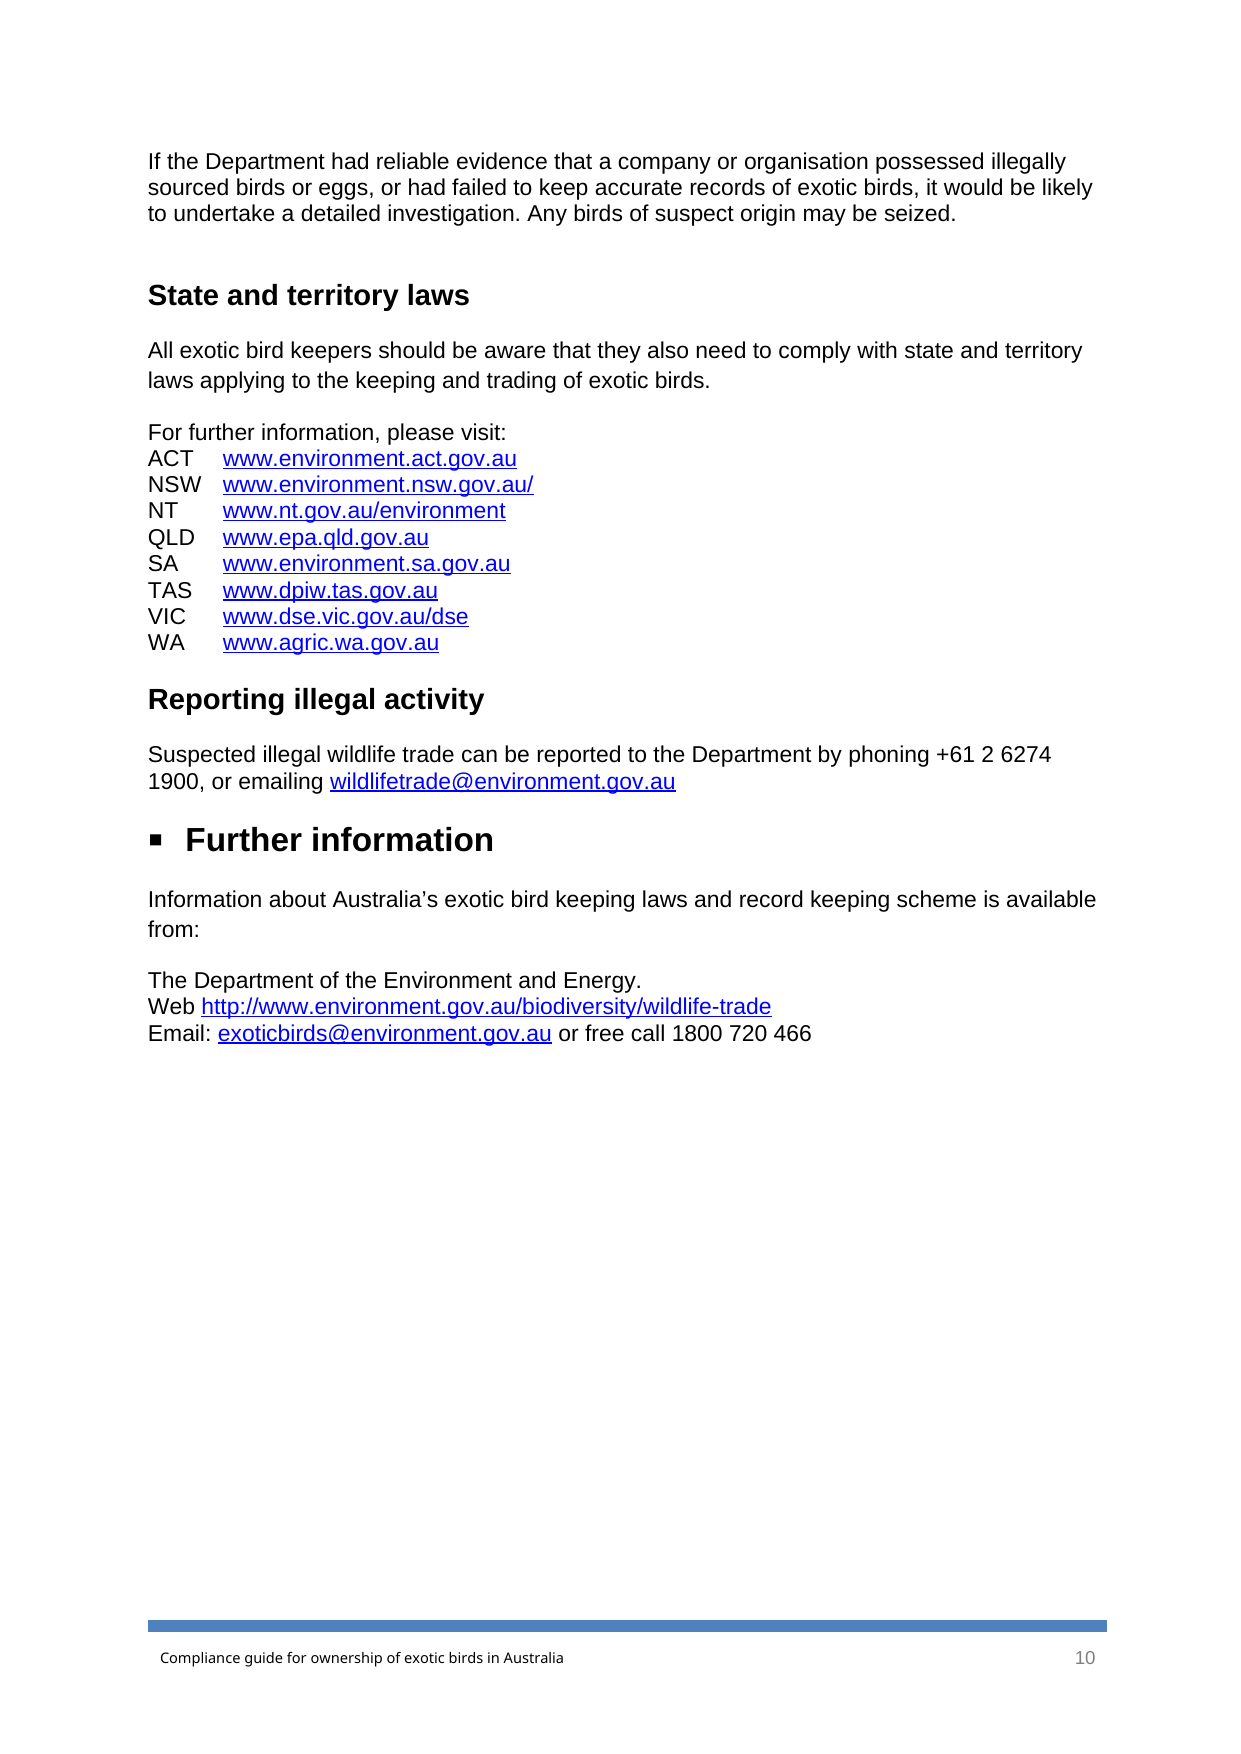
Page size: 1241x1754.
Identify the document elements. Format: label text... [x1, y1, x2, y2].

text SA www.environment.sa.gov.au [148, 550, 1107, 577]
text NSW www.environment.nsw.gov.au/ [148, 471, 1107, 497]
text WA www.agric.wa.gov.au [148, 629, 1107, 656]
list Further information [148, 820, 1107, 859]
text Web http://www.environment.gov.au/biodiversity/wildlife-trade Email: exoticbirds@environment.gov.au or free call 1800 720 466 [148, 993, 1107, 1046]
list All exotic bird keepers should be aware that they also need to comply with state and territory laws applying to the keeping and trading of exotic birds. [148, 337, 1107, 394]
text The Department of the Environment and Energy. [148, 967, 1107, 993]
text VIC www.dse.vic.gov.au/dse [148, 603, 1107, 629]
text For further information, please visit: [148, 418, 1107, 445]
text TAS www.dpiw.tas.gov.au [148, 577, 1107, 603]
text If the Department had reliable evidence that a company or organisation possessed illegally sourced birds or eggs, or had failed to keep accurate records of exotic birds, it would be likely to undertake a detailed investigation. Any birds of suspect origin may be seized. [148, 148, 1107, 227]
text NT www.nt.gov.au/environment [148, 497, 1107, 524]
text ACT www.environment.act.gov.au [148, 445, 1107, 471]
list State and territory laws [148, 278, 1107, 311]
text QLD www.epa.qld.gov.au [148, 524, 1107, 550]
list Reporting illegal activity [148, 682, 1107, 716]
list Information about Australia’s exotic bird keeping laws and record keeping scheme is available from: [148, 886, 1107, 942]
text Suspected illegal wildlife trade can be reported to the Department by phoning +61 2 6274 1900, or emailing wildlifetrade@environment.gov.au [148, 741, 1107, 794]
